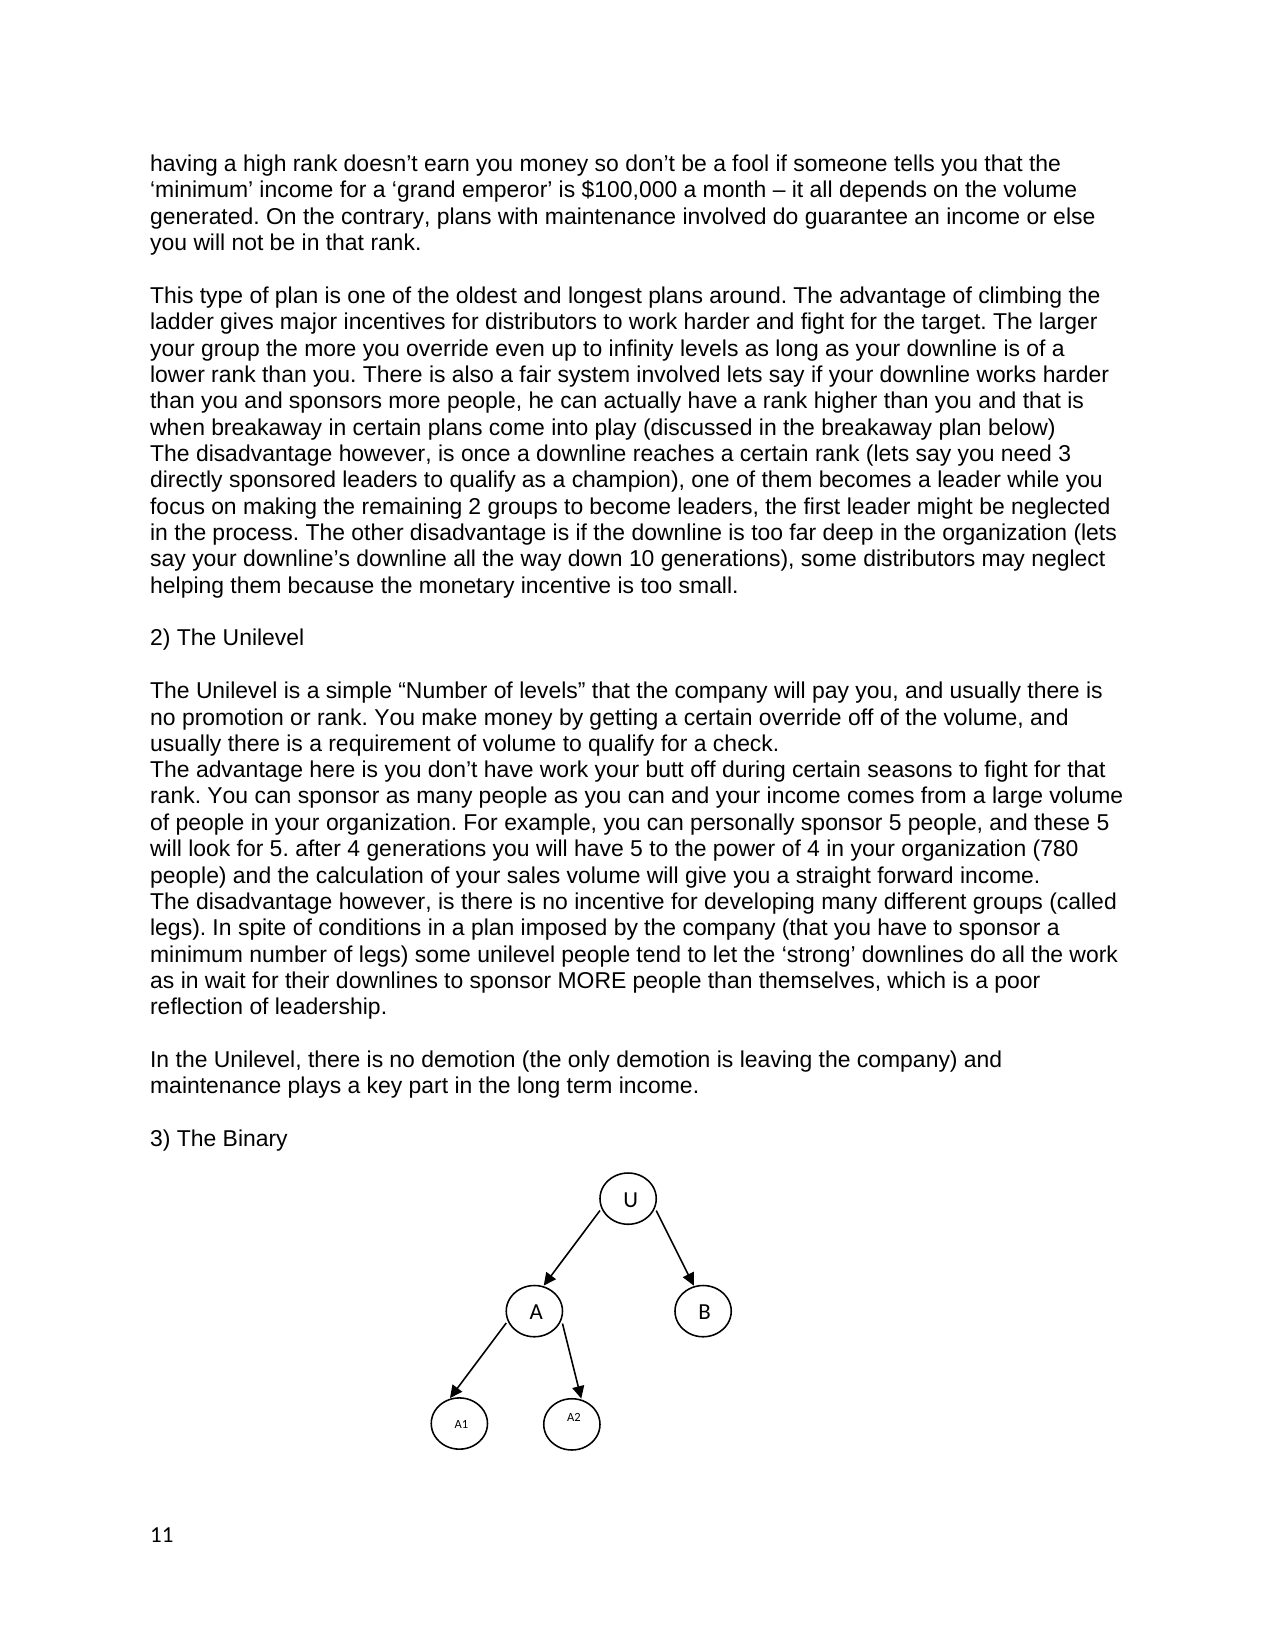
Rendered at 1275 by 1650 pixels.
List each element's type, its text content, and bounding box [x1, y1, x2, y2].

text 3) The Binary [150, 1125, 1125, 1151]
text This type of plan is one of the oldest and longest plans around. The advantage of climbing the ladder gives major incentives for distributors to work harder and fight for the target. The larger your group the more you override even up to infinity levels as long as your downline is of a lower rank than you. There is also a fair system involved lets say if your downline works harder than you and sponsors more people, he can actually have a rank higher than you and that is when breakaway in certain plans come into play (discussed in the breakaway plan below) [150, 282, 1125, 440]
text 2) The Unilevel [150, 624, 1125, 651]
text The advantage here is you don’t have work your butt off during certain seasons to fight for that rank. You can sponsor as many people as you can and your income comes from a large volume of people in your organization. For example, you can personally sponsor 5 people, and these 5 will look for 5. after 4 generations you will have 5 to the power of 4 in your organization (780 people) and the calculation of your sales volume will give you a straight forward income. [150, 756, 1125, 888]
text The disadvantage however, is there is no incentive for developing many different groups (called legs). In spite of conditions in a plan imposed by the company (that you have to sponsor a minimum number of legs) some unilevel people tend to let the ‘strong’ downlines do all the work as in wait for their downlines to sponsor MORE people than themselves, which is a poor reflection of leadership. [150, 888, 1125, 1020]
text The disadvantage however, is once a downline reaches a certain rank (lets say you need 3 directly sponsored leaders to qualify as a champion), one of them becomes a leader while you focus on making the remaining 2 groups to become leaders, the first leader might be neglected in the process. The other disadvantage is if the downline is too far deep in the organization (lets say your downline’s downline all the way down 10 generations), some distributors may neglect helping them because the monetary incentive is too small. [150, 440, 1125, 598]
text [150, 150, 1125, 255]
text In the Unilevel, there is no demotion (the only demotion is leaving the company) and maintenance plays a key part in the long term income. [150, 1046, 1125, 1099]
text The Unilevel is a simple “Number of levels” that the company will pay you, and usually there is no promotion or rank. You make money by getting a certain override off of the volume, and usually there is a requirement of volume to qualify for a check. [150, 677, 1125, 756]
